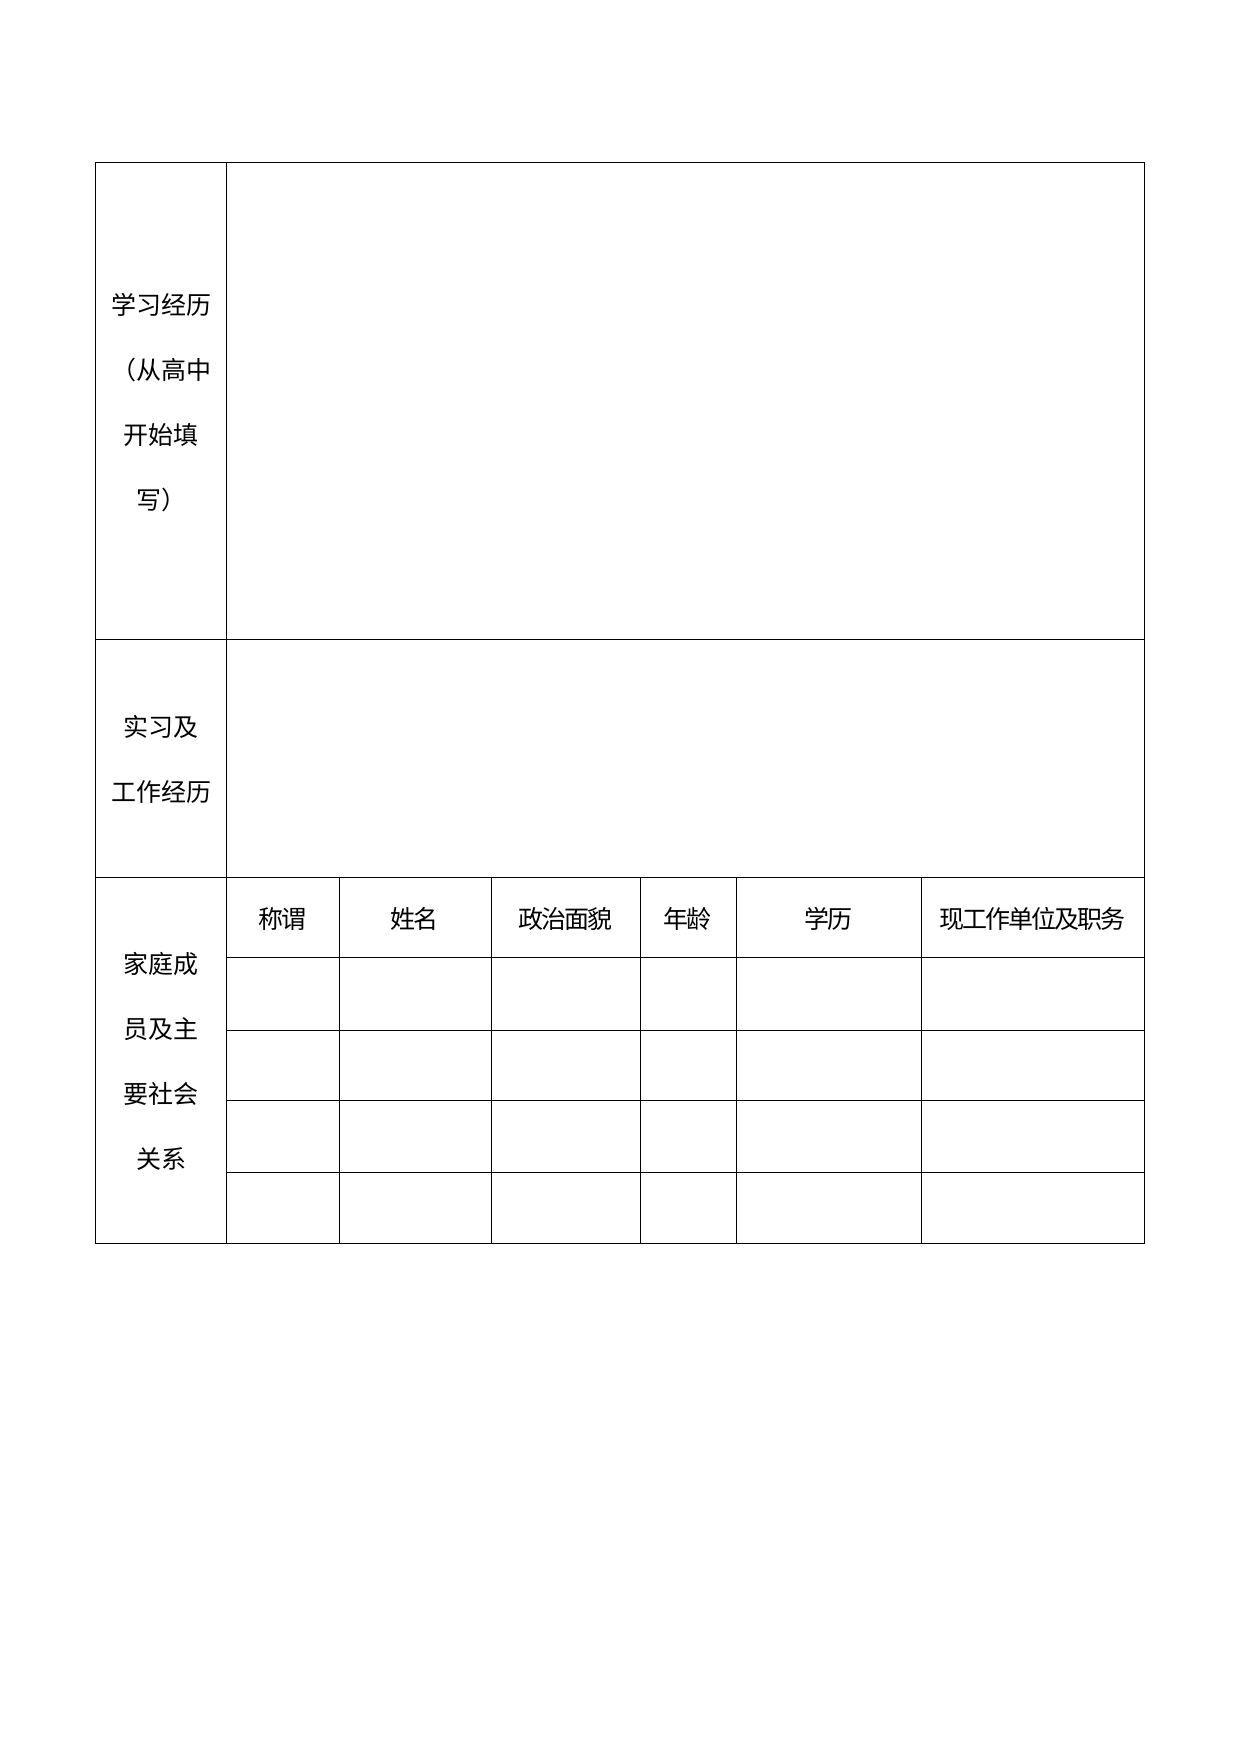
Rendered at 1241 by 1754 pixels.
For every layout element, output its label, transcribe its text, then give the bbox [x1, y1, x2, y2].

table_cell 政治面貌 [492, 878, 640, 957]
table_cell [227, 640, 1144, 877]
table_cell [737, 1031, 921, 1100]
table_cell [922, 1101, 1144, 1172]
table_cell [227, 1101, 339, 1172]
table_cell [227, 1031, 339, 1100]
table_cell 年龄 [641, 878, 736, 957]
table_cell [227, 163, 1144, 639]
table_cell [641, 958, 736, 1029]
table_cell [737, 958, 921, 1029]
table_cell [737, 1101, 921, 1172]
table_cell 现工作单位及职务 [922, 878, 1144, 957]
table_cell 学历 [737, 878, 921, 957]
table_cell [340, 1031, 491, 1100]
table_cell [492, 1101, 640, 1172]
table_cell [492, 1031, 640, 1100]
table_cell 实习及 工作经历 [96, 640, 226, 877]
table_cell 家庭成 员及主 要社会 关系 [96, 878, 226, 1242]
table_cell [340, 1173, 491, 1242]
table_cell [641, 1101, 736, 1172]
table_cell [227, 958, 339, 1029]
table_cell [641, 1173, 736, 1242]
table_cell [641, 1031, 736, 1100]
table_cell [922, 1173, 1144, 1242]
table_cell 姓名 [340, 878, 491, 957]
table_cell [340, 1101, 491, 1172]
table_cell 称谓 [227, 878, 339, 957]
table_cell [737, 1173, 921, 1242]
table_cell [922, 1031, 1144, 1100]
table_cell 学习经历（从高中开始填写） [96, 163, 226, 639]
table_cell [340, 958, 491, 1029]
table_cell [492, 1173, 640, 1242]
table_cell [492, 958, 640, 1029]
table_cell [227, 1173, 339, 1242]
table_cell [922, 958, 1144, 1029]
